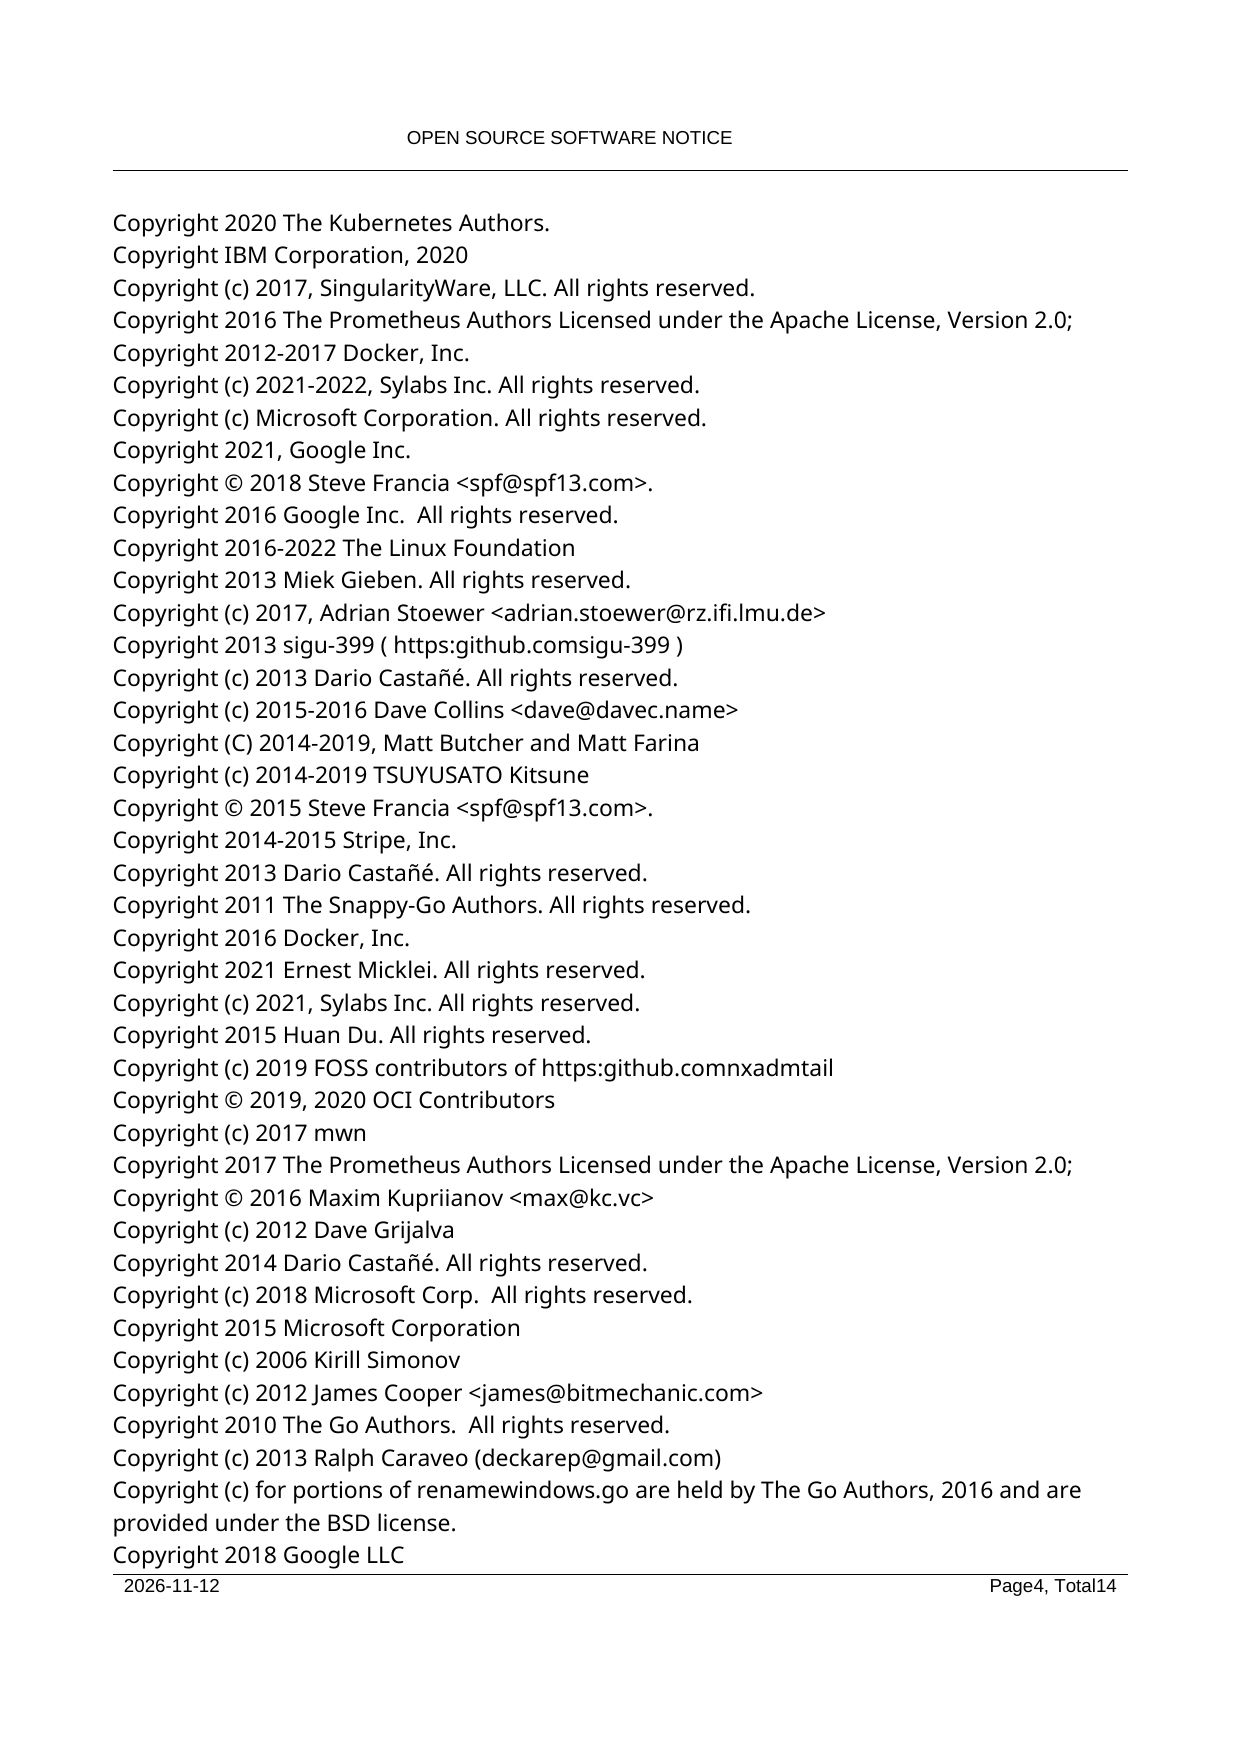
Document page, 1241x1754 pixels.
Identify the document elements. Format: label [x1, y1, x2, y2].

text [112, 206, 1128, 1571]
